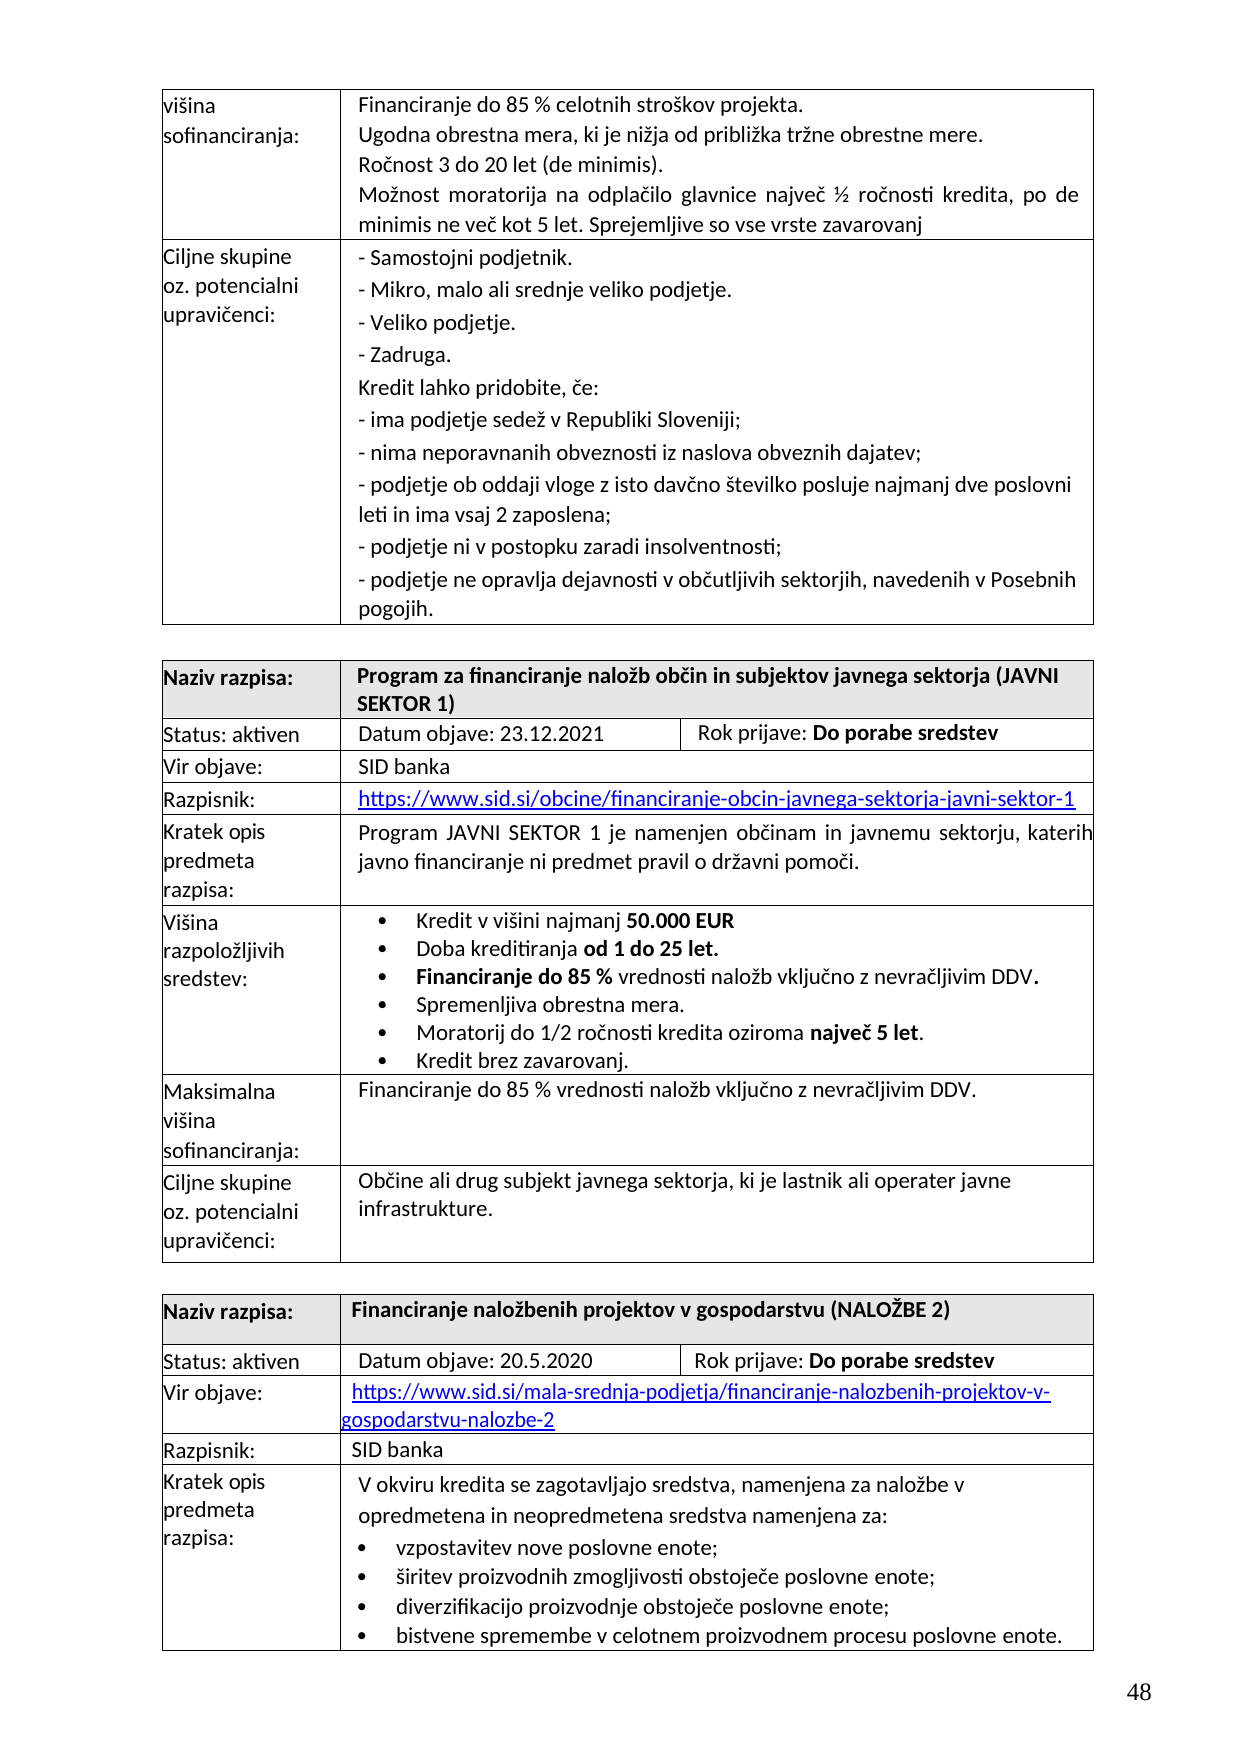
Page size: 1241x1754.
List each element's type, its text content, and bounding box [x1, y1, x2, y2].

table_cell Datum objave: 23.12.2021 [341, 719, 680, 749]
table_cell Občine ali drug subjekt javnega sektorja, ki je lastnik ali operater javne infrastrukture. [341, 1166, 1093, 1262]
table_header Program za financiranje naložb občin in subjektov javnega sektorja (JAVNI SEKTOR 1) [341, 661, 1093, 717]
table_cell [341, 1465, 1093, 1650]
table_cell Datum objave: 20.5.2020 [341, 1345, 680, 1375]
table_cell https://www.sid.si/obcine/financiranje-obcin-javnega-sektorja-javni-sektor-1 [341, 783, 1093, 814]
table_header Financiranje naložbenih projektov v gospodarstvu (NALOŽBE 2) [341, 1295, 1093, 1344]
table_cell Razpisnik: [163, 783, 340, 814]
table_cell Kratek opis predmeta razpisa: [163, 815, 340, 905]
table_header Naziv razpisa: [163, 661, 340, 717]
table_cell Status: aktiven [163, 1345, 340, 1375]
table_cell Ciljne skupine oz. potencialni upravičenci: [163, 1166, 340, 1262]
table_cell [163, 90, 340, 239]
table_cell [341, 90, 1093, 239]
table_cell Program JAVNI SEKTOR 1 je namenjen občinam in javnemu sektorju, katerih javno financiranje ni predmet pravil o državni pomoči. [341, 815, 1093, 905]
table_cell Višina razpoložljivih sredstev: [163, 906, 340, 1074]
table_cell Financiranje do 85 % vrednosti naložb vključno z nevračljivim DDV. [341, 1075, 1093, 1165]
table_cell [163, 1465, 340, 1650]
table_cell SID banka [341, 751, 1093, 782]
table_cell Vir objave: [163, 1376, 340, 1433]
table_cell Ciljne skupine oz. potencialni upravičenci: [163, 240, 340, 624]
table_cell Vir objave: [163, 751, 340, 782]
table_cell - Samostojni podjetnik. - Mikro, malo ali srednje veliko podjetje. - Veliko podjetje. - Zadruga. Kredit lahko pridobite, če: - ima podjetje sedež v Republiki Sloveniji; - nima neporavnanih obveznosti iz naslova obveznih dajatev; - podjetje ob oddaji vloge z isto davčno številko posluje najmanj dve poslovni leti in ima vsaj 2 zaposlena; - podjetje ni v postopku zaradi insolventnosti; - podjetje ne opravlja dejavnosti v občutljivih sektorjih, navedenih v Posebnih pogojih. [341, 240, 1093, 624]
table_cell Razpisnik: [163, 1434, 340, 1464]
table_cell Kredit v višini najmanj 50.000 EUR Doba kreditiranja od 1 do 25 let. Financiranje do 85 % vrednosti naložb vključno z nevračljivim DDV. Spremenljiva obrestna mera. Moratorij do 1/2 ročnosti kredita oziroma največ 5 let. Kredit brez zavarovanj. [341, 906, 1093, 1074]
table_cell Maksimalna višina sofinanciranja: [163, 1075, 340, 1165]
table_cell SID banka [341, 1434, 1093, 1464]
table_cell Rok prijave: Do porabe sredstev [681, 1345, 1093, 1375]
table_cell Status: aktiven [163, 719, 340, 749]
table_cell https://www.sid.si/mala-srednja-podjetja/financiranje-nalozbenih-projektov-v-gospodarstvu-nalozbe-2 [341, 1376, 1093, 1433]
table_header Naziv razpisa: [163, 1295, 340, 1344]
table_cell Rok prijave: Do porabe sredstev [681, 719, 1093, 749]
